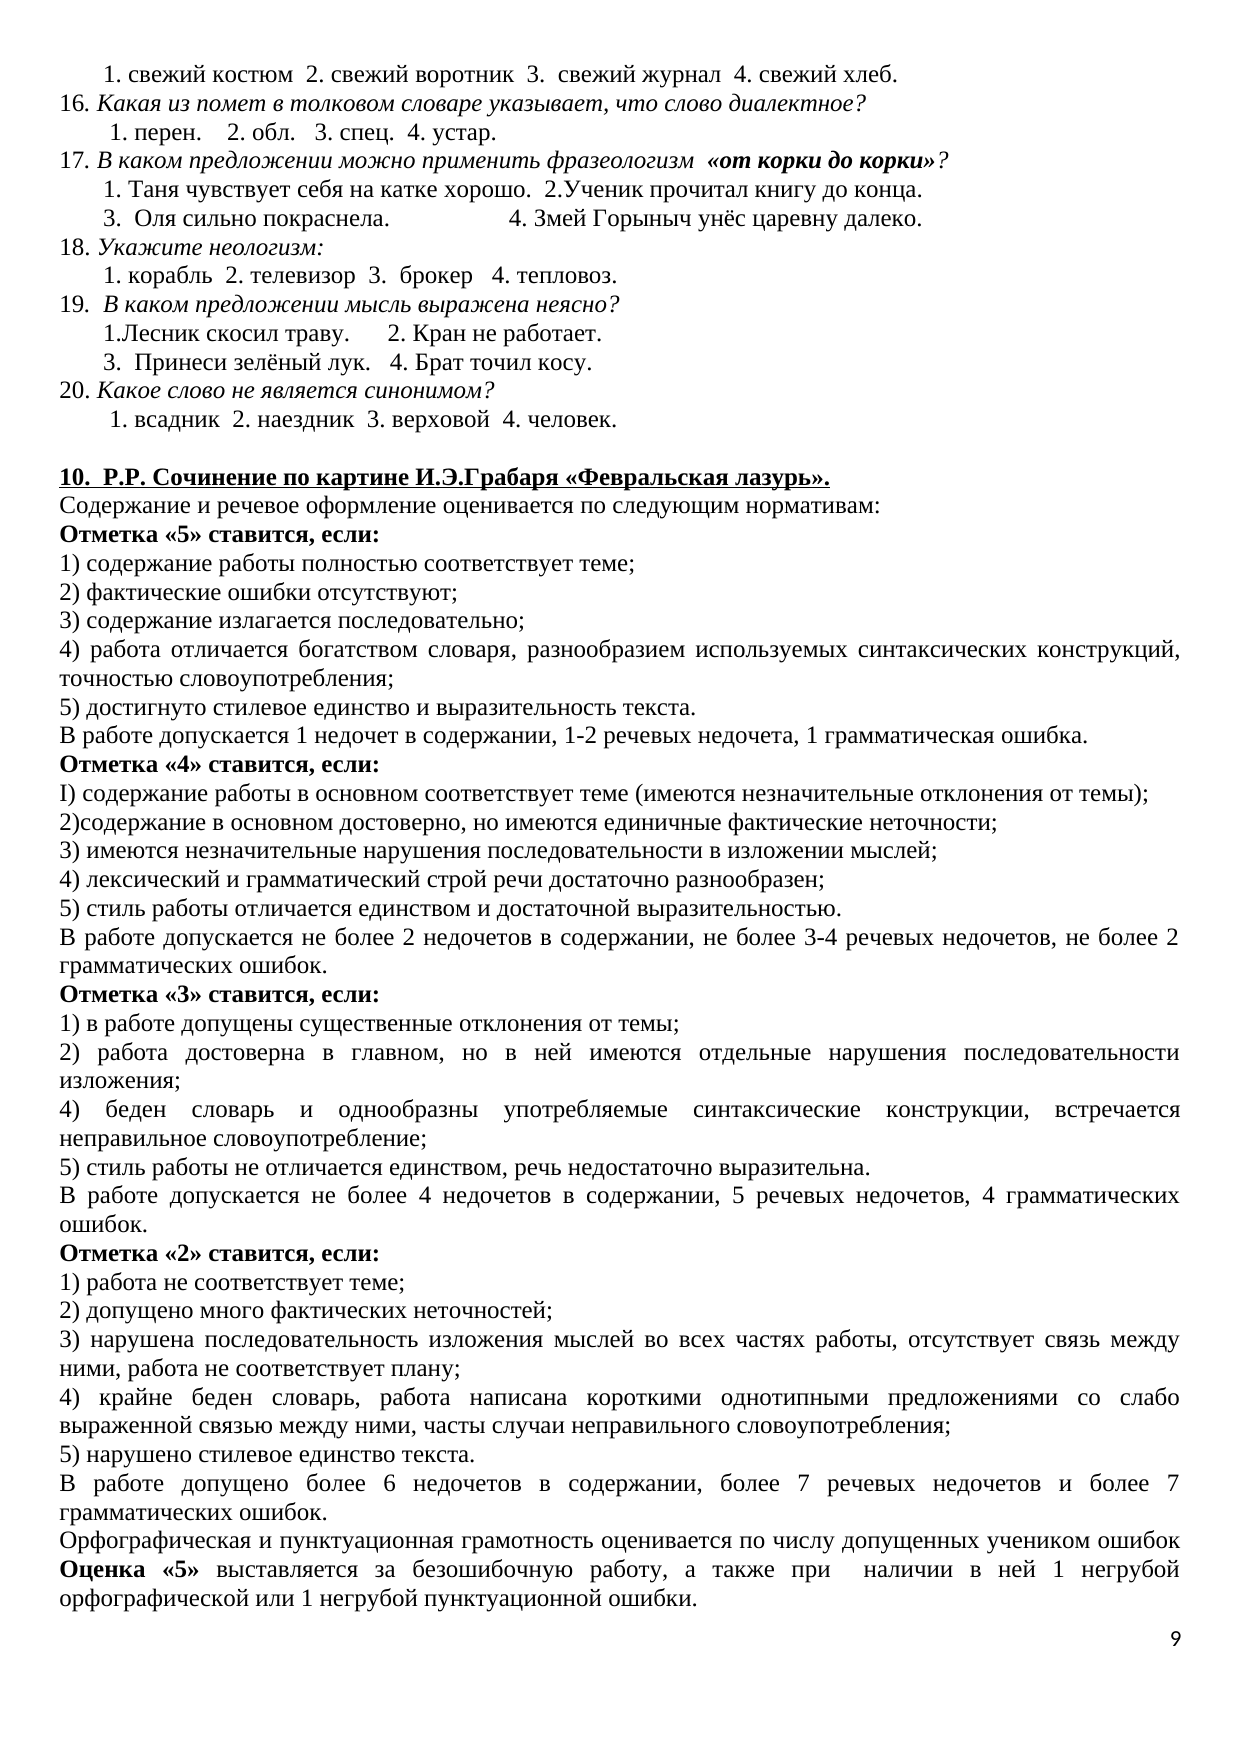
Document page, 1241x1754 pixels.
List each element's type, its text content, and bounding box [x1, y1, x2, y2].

text 3) нарушена последовательность изложения мыслей во всех частях работы, отсутствует связь между ними, работа не соответствует плану; [59, 1324, 1181, 1382]
text 5) достигнуто стилевое единство и выразительность текста. [59, 692, 1181, 720]
text Отметка «3» ставится, если: [59, 979, 1181, 1008]
text 1) работа не соответствует теме; [59, 1267, 1181, 1295]
text 5) стиль работы отличается единством и достаточной выразительностью. [59, 893, 1181, 922]
text В работе допускается не более 4 недочетов в содержании, 5 речевых недочетов, 4 грамматических ошибок. [59, 1180, 1181, 1238]
text 19. В каком предложении мысль выражена неясно? [59, 289, 1181, 318]
text Отметка «4» ставится, если: [59, 749, 1181, 778]
text 20. Какое слово не является синонимом? [59, 375, 1181, 404]
text 1) в работе допущены существенные отклонения от темы; [59, 1008, 1181, 1037]
text 2)содержание в основном достоверно, но имеются единичные фактические неточности; [59, 807, 1181, 835]
text Отметка «5» ставится, если: [59, 519, 1181, 548]
text 18. Укажите неологизм: [59, 232, 1181, 260]
text 3. Принеси зелёный лук. 4. Брат точил косу. [59, 347, 1181, 375]
text 17. В каком предложении можно применить фразеологизм «от корки до корки»? [59, 145, 1181, 174]
text В работе допущено более 6 недочетов в содержании, более 7 речевых недочетов и более 7 грамматических ошибок. [59, 1468, 1181, 1525]
text Содержание и речевое оформление оценивается по следующим нормативам: [59, 490, 1181, 519]
text 1. корабль 2. телевизор 3. брокер 4. тепловоз. [59, 260, 1181, 289]
text 1. перен. 2. обл. 3. спец. 4. устар. [59, 117, 1181, 145]
text 10. Р.Р. Сочинение по картине И.Э.Грабаря «Февральская лазурь». [59, 462, 1181, 490]
text 5) нарушено стилевое единство текста. [59, 1439, 1181, 1468]
text 16. Какая из помет в толковом словаре указывает, что слово диалектное? [59, 88, 1181, 117]
text 1) содержание работы полностью соответствует теме; [59, 548, 1181, 577]
text 3) содержание излагается последовательно; [59, 605, 1181, 634]
text В работе допускается не более 2 недочетов в содержании, не более 3-4 речевых недочетов, не более 2 грамматических ошибок. [59, 922, 1181, 979]
text 1. всадник 2. наездник 3. верховой 4. человек. [59, 404, 1181, 433]
text 4) беден словарь и однообразны употребляемые синтаксические конструкции, встречается неправильное словоупотребление; [59, 1094, 1181, 1152]
text 3. Оля сильно покраснела. 4. Змей Горыныч унёс царевну далеко. [59, 203, 1181, 232]
text Отметка «2» ставится, если: [59, 1238, 1181, 1267]
text 1. свежий костюм 2. свежий воротник 3. свежий журнал 4. свежий хлеб. [59, 59, 1181, 88]
text 2) допущено много фактических неточностей; [59, 1295, 1181, 1324]
text 1.Лесник скосил траву. 2. Кран не работает. [59, 318, 1181, 347]
text 2) фактические ошибки отсутствуют; [59, 577, 1181, 605]
text В работе допускается 1 недочет в содержании, 1-2 речевых недочета, 1 грамматическая ошибка. [59, 720, 1181, 749]
text Орфографическая и пунктуационная грамотность оценивается по числу допущенных учеником ошибок Оценка «5» выставляется за безошибочную работу, а также при наличии в ней 1 негрубой орфографической или 1 негрубой пунктуационной ошибки. [59, 1525, 1181, 1612]
text 1. Таня чувствует себя на катке хорошо. 2.Ученик прочитал книгу до конца. [59, 174, 1181, 203]
text 4) работа отличается богатством словаря, разнообразием используемых синтаксических конструкций, точностью словоупотребления; [59, 634, 1181, 692]
text 4) крайне беден словарь, работа написана короткими однотипными предложениями со слабо выраженной связью между ними, часты случаи неправильного словоупотребления; [59, 1382, 1181, 1439]
text 2) работа достоверна в главном, но в ней имеются отдельные нарушения последовательности изложения; [59, 1037, 1181, 1094]
text 5) стиль работы не отличается единством, речь недостаточно выразительна. [59, 1152, 1181, 1180]
text 3) имеются незначительные нарушения последовательности в изложении мыслей; [59, 835, 1181, 864]
text 4) лексический и грамматический строй речи достаточно разнообразен; [59, 864, 1181, 893]
text I) содержание работы в основном соответствует теме (имеются незначительные отклонения от темы); [59, 778, 1181, 807]
